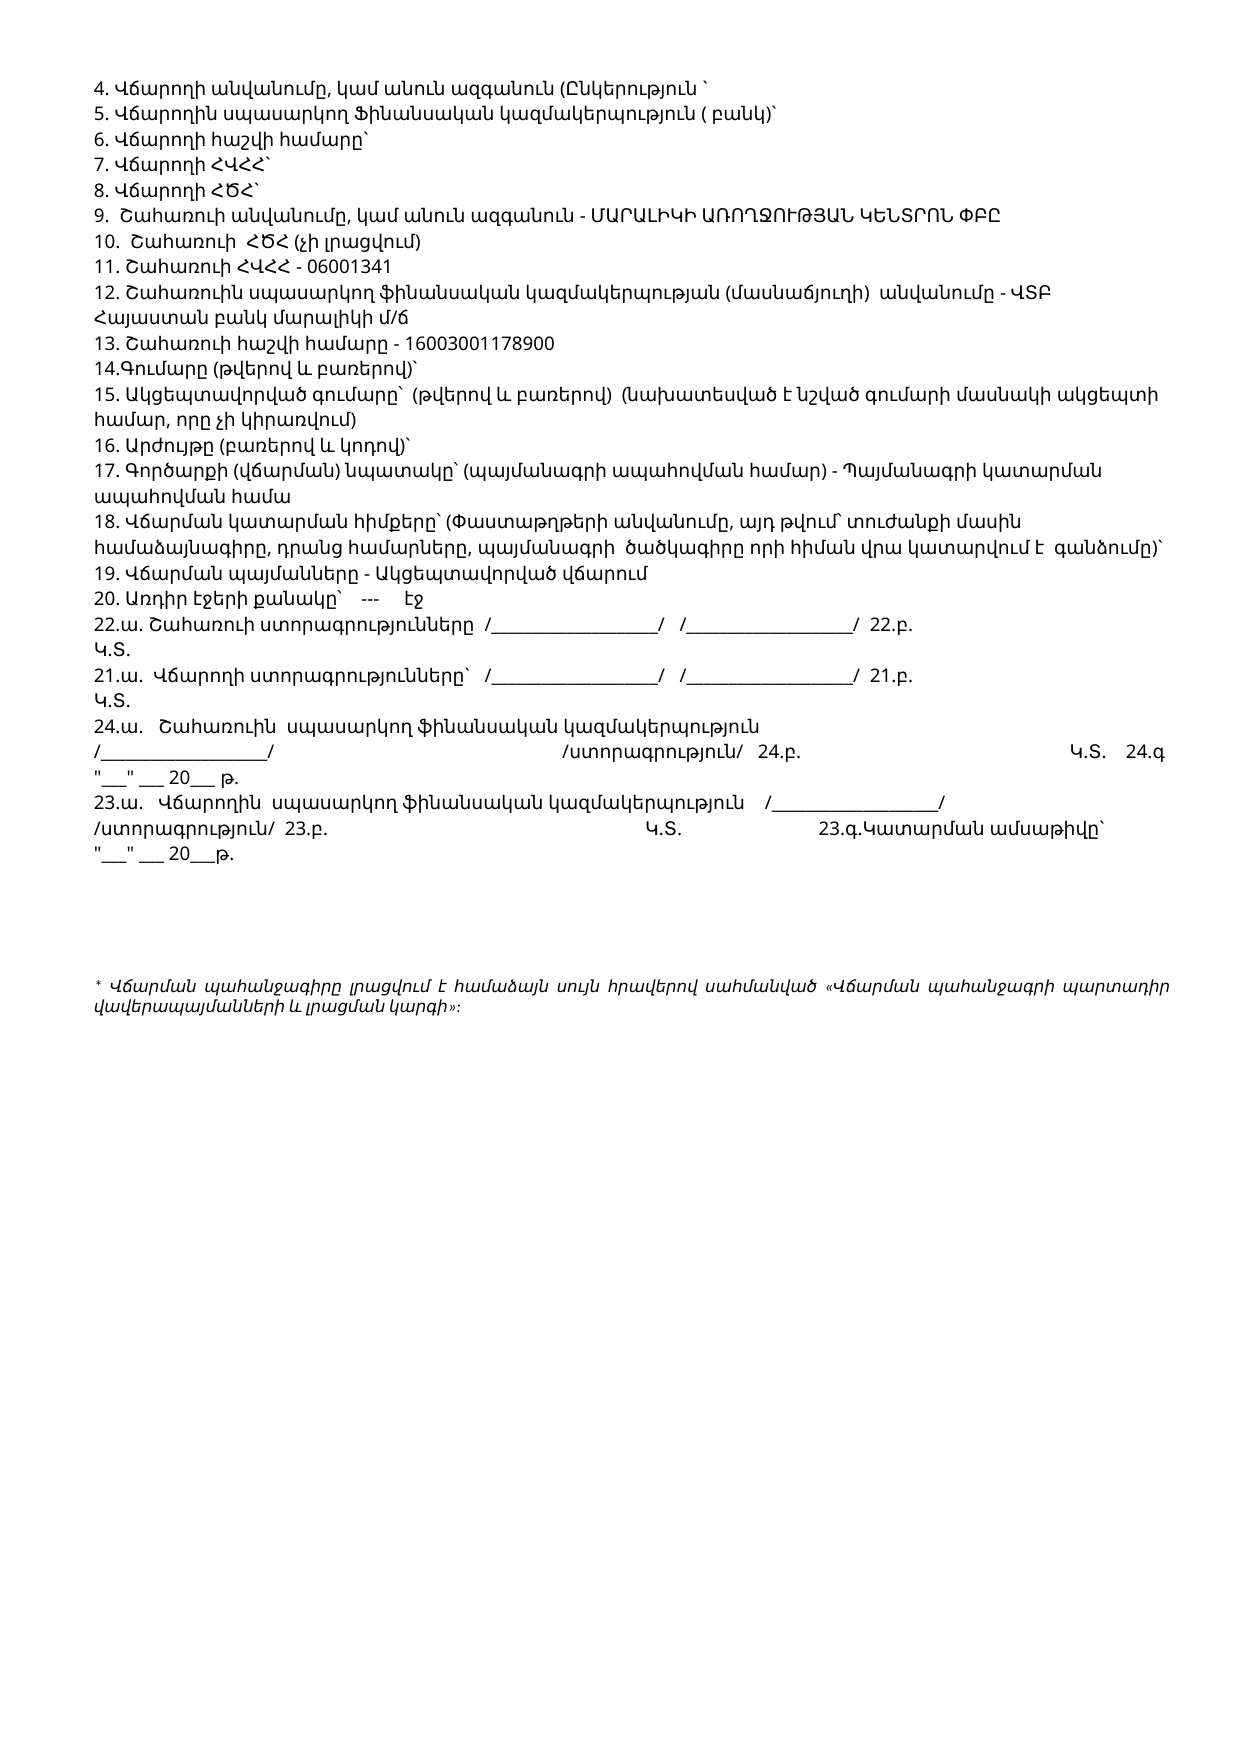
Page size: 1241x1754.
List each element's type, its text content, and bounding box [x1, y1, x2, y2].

text * Վճարման պահանջագիրը լրացվում է համաձայն սույն հրավերով սահմանված «Վճարման պահանջագրի պարտադիր վավերապայմանների և լրացման կարգի»: [94, 976, 1171, 1017]
